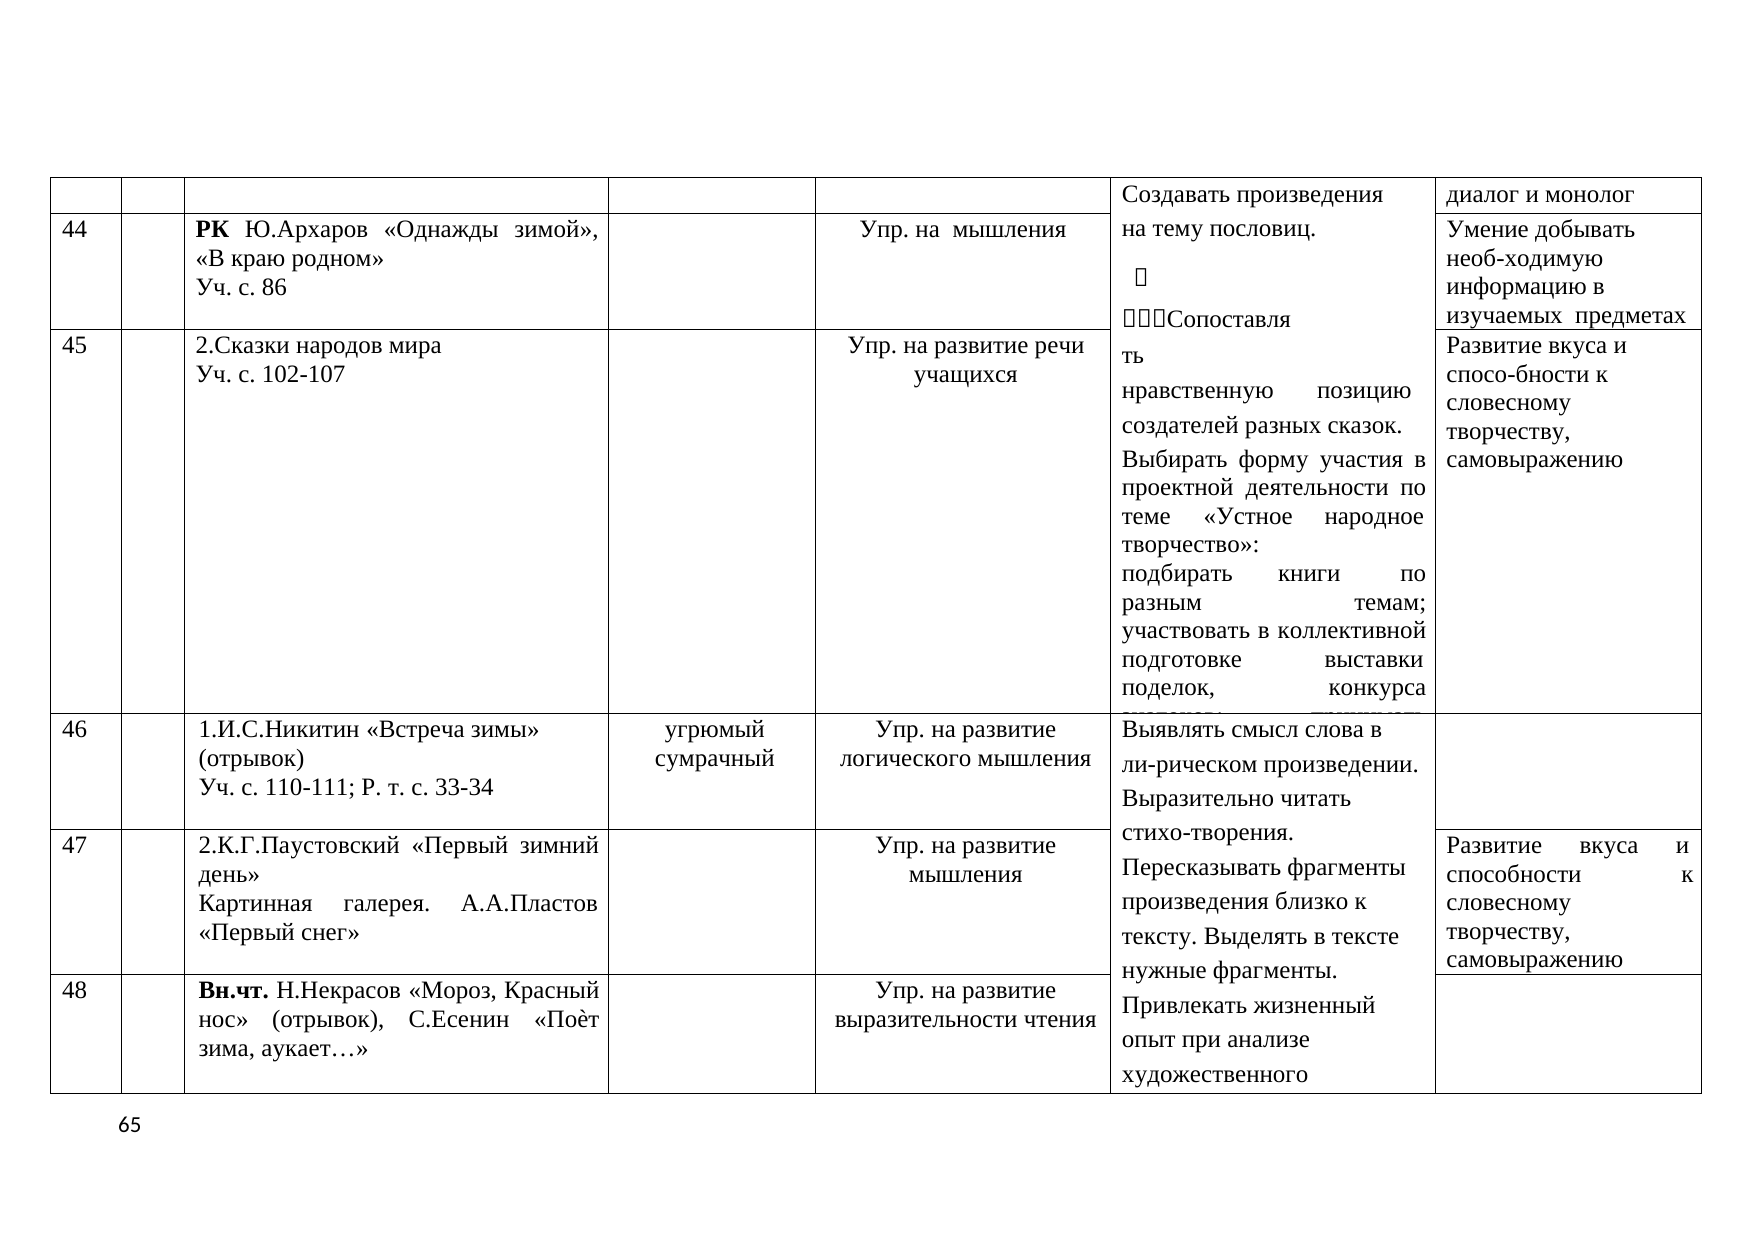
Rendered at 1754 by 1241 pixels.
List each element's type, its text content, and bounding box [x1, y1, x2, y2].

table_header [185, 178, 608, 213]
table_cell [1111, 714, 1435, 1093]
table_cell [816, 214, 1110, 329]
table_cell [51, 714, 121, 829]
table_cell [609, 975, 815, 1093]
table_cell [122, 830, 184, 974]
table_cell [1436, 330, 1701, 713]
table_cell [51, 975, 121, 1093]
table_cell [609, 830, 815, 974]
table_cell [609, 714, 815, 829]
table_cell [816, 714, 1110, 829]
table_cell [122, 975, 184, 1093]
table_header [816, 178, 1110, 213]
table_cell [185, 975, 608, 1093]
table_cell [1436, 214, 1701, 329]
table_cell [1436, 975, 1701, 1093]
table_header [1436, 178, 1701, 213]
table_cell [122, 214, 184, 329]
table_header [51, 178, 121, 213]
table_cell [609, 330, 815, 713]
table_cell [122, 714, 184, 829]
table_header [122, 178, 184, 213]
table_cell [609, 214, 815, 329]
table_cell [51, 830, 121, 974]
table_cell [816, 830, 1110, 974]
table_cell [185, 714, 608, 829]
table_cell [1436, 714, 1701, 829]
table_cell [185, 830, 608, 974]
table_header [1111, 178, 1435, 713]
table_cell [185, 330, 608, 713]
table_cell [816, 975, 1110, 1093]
text 65 [118, 1110, 1705, 1138]
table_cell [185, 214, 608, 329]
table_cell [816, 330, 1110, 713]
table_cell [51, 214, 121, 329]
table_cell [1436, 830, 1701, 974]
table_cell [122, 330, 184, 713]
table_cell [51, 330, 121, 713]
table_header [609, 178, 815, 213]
